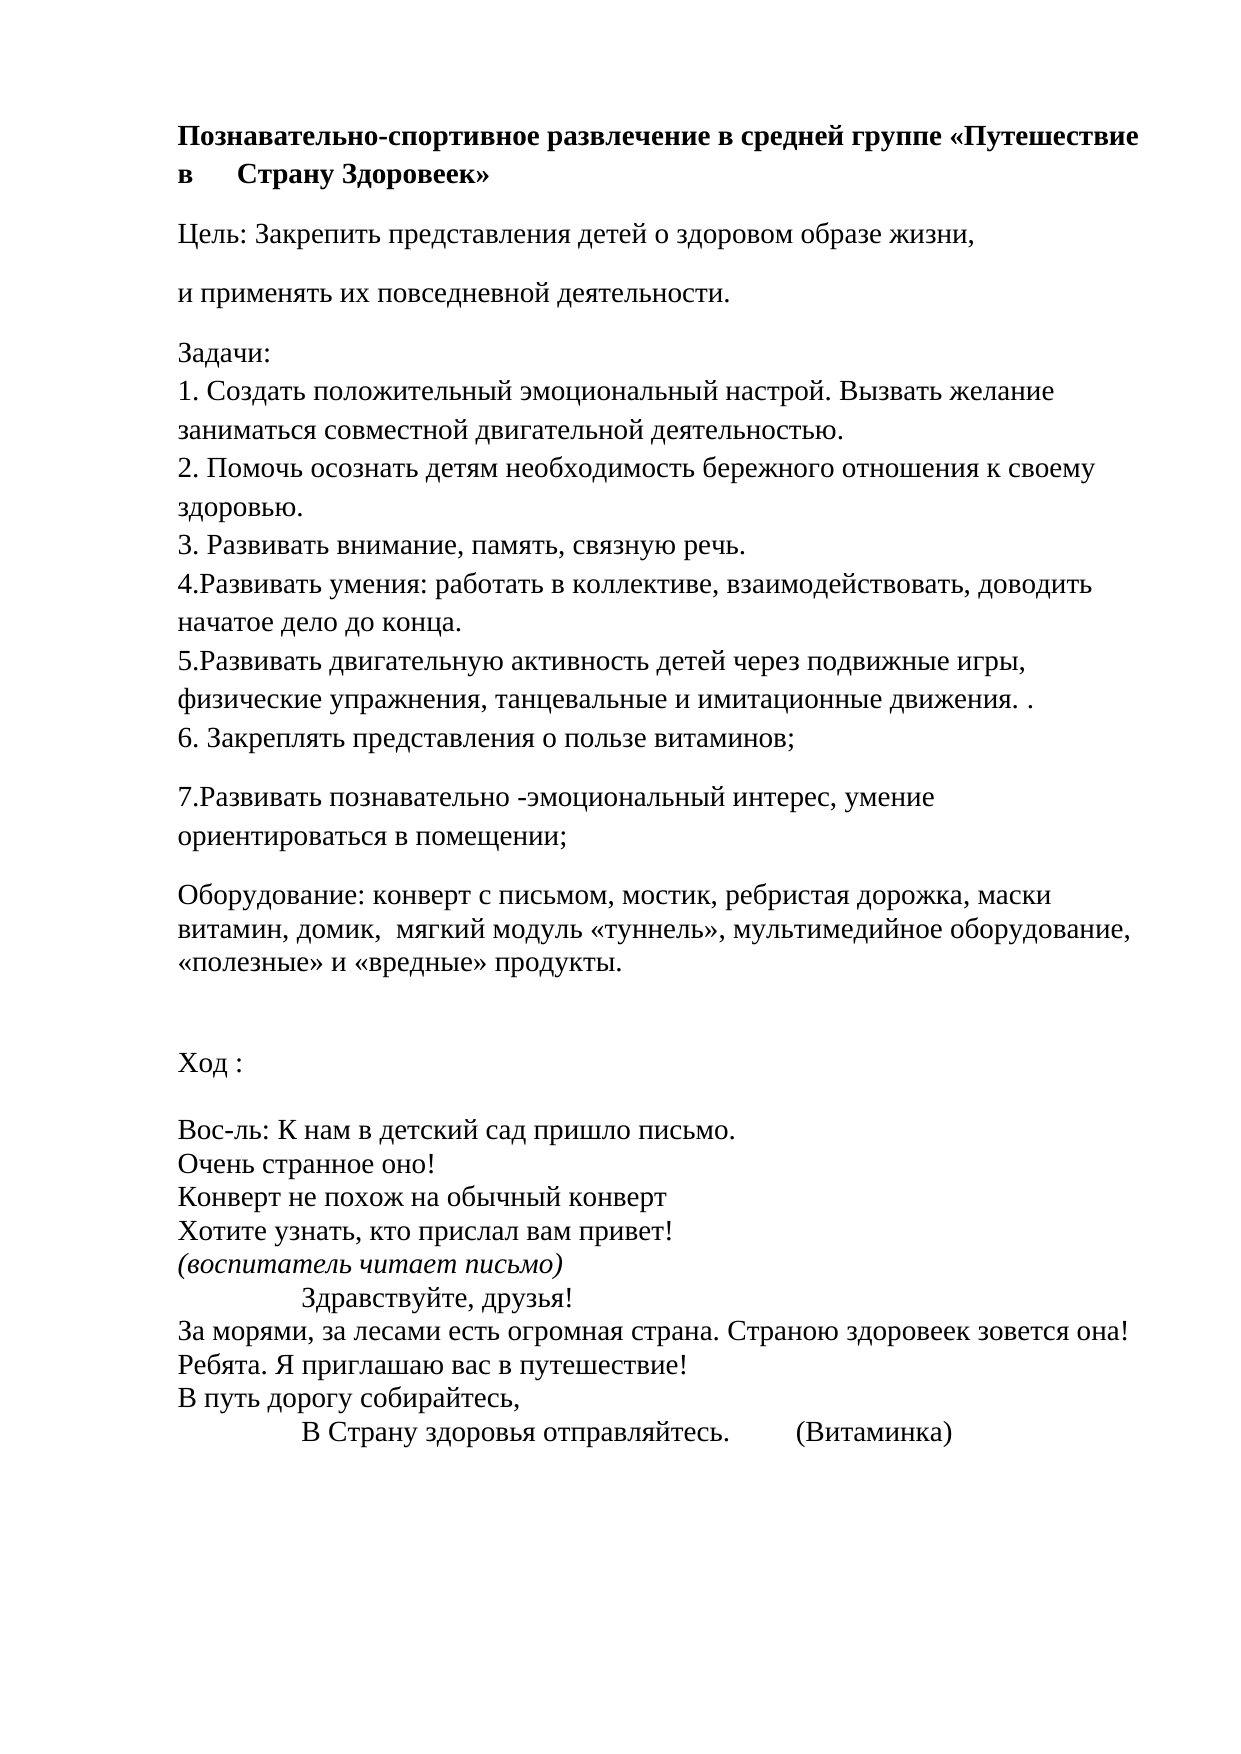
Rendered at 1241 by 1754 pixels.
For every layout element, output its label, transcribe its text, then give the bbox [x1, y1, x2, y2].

text За морями, за лесами есть огромная страна. Страною здоровеек зовется она! Ребята. Я приглашаю вас в путешествие! [177, 1313, 1152, 1381]
text Задачи: 1. Создать положительный эмоциональный настрой. Вызвать желание заниматься совместной двигательной деятельностью. 2. Помочь осознать детям необходимость бережного отношения к своему здоровью. 3. Развивать внимание, память, связную речь. 4.Развивать умения: работать в коллективе, взаимодействовать, доводить начатое дело до конца. 5.Развивать двигательную активность детей через подвижные игры, физические упражнения, танцевальные и имитационные движения. . 6. Закреплять представления о пользе витаминов; [177, 335, 1152, 754]
text В путь дорогу собирайтесь, [177, 1381, 1152, 1414]
text Цель: Закрепить представления детей о здоровом образе жизни, [177, 216, 1152, 249]
text Познавательно-спортивное развлечение в средней группе «Путешествие в Страну Здоровеек» [177, 118, 1152, 190]
text Ход : [177, 1045, 1152, 1079]
text Конверт не похож на обычный конверт [177, 1179, 1152, 1213]
text Вос-ль: К нам в детский сад пришло письмо. [177, 1112, 1152, 1146]
text 7.Развивать познавательно -эмоциональный интерес, умение ориентироваться в помещении; [177, 779, 1152, 852]
text Здравствуйте, друзья! [177, 1280, 1152, 1313]
text Хотите узнать, кто прислал вам привет! [177, 1213, 1152, 1246]
text В Страну здоровья отправляйтесь. (Витаминка) [177, 1414, 1152, 1448]
text и применять их повседневной деятельности. [177, 275, 1152, 309]
text (воспитатель читает письмо) [177, 1246, 1152, 1280]
text Очень странное оно! [177, 1146, 1152, 1179]
text Оборудование: конверт с письмом, мостик, ребристая дорожка, маски витамин, домик, мягкий модуль «туннель», мультимедийное оборудование, «полезные» и «вредные» продукты. [177, 877, 1152, 978]
